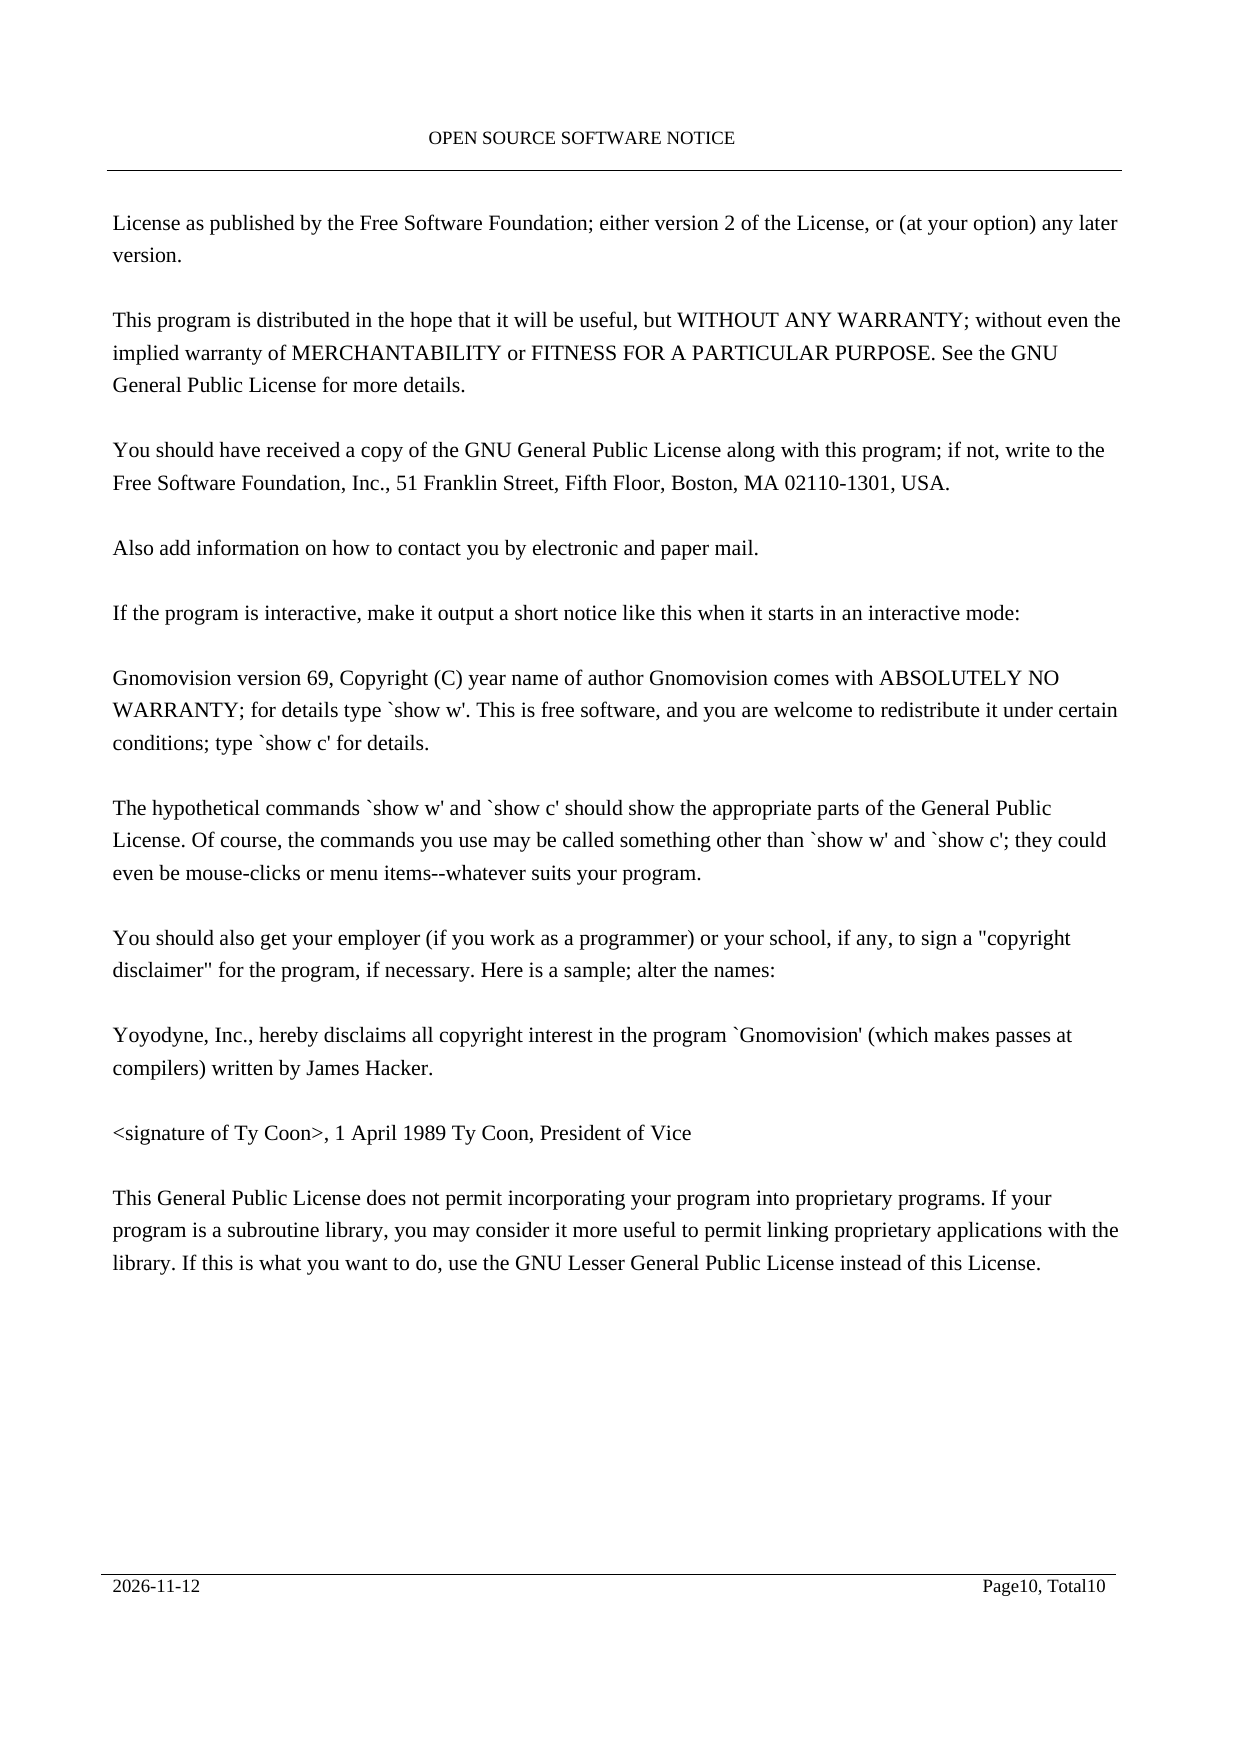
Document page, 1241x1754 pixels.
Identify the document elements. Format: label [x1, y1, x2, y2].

text [112, 206, 1128, 1279]
